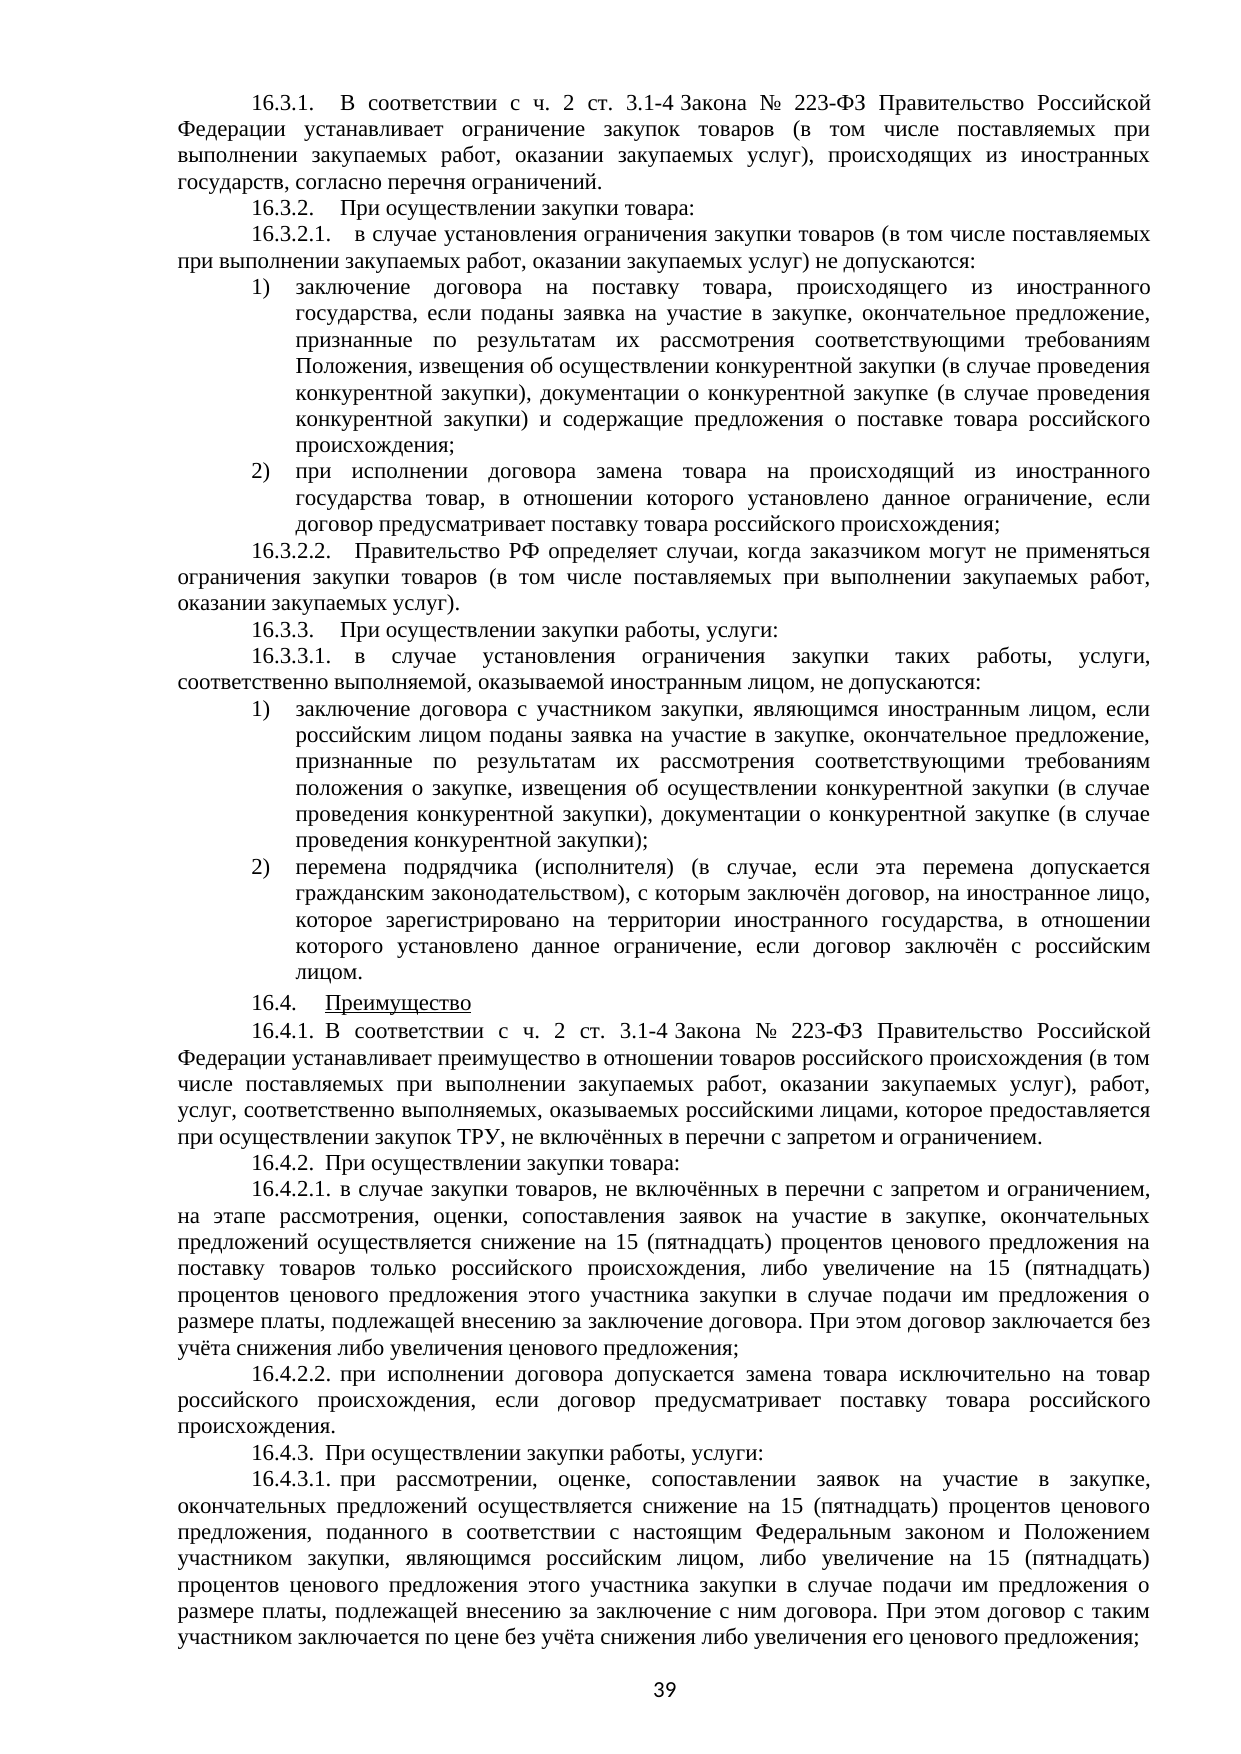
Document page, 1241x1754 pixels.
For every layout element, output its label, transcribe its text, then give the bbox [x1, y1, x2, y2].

list заключение договора на поставку товара, происходящего из иностранного государства, если поданы заявка на участие в закупке, окончательное предложение, признанные по результатам их рассмотрения соответствующими требованиям Положения, извещения об осуществлении конкурентной закупки (в случае проведения конкурентной закупки), документации о конкурентной закупке (в случае проведения конкурентной закупки) и содержащие предложения о поставке товара российского происхождения; [251, 273, 1152, 458]
list в случае установления ограничения закупки таких работы, услуги, соответственно выполняемой, оказываемой иностранным лицом, не допускаются: [177, 642, 1152, 695]
list При осуществлении закупки товара: [177, 194, 1152, 220]
list при исполнении договора замена товара на происходящий из иностранного государства товар, в отношении которого установлено данное ограничение, если договор предусматривает поставку товара российского происхождения; [251, 458, 1152, 537]
list в случае закупки товаров, не включённых в перечни с запретом и ограничением, на этапе рассмотрения, оценки, сопоставления заявок на участие в закупке, окончательных предложений осуществляется снижение на 15 (пятнадцать) процентов ценового предложения на поставку товаров только российского происхождения, либо увеличение на 15 (пятнадцать) процентов ценового предложения этого участника закупки в случае подачи им предложения о размере платы, подлежащей внесению за заключение договора. При этом договор заключается без учёта снижения либо увеличения ценового предложения; [177, 1175, 1152, 1360]
list Правительство РФ определяет случаи, когда заказчиком могут не применяться ограничения закупки товаров (в том числе поставляемых при выполнении закупаемых работ, оказании закупаемых услуг). [177, 537, 1152, 616]
list При осуществлении закупки работы, услуги: [177, 1439, 1152, 1465]
list в случае установления ограничения закупки товаров (в том числе поставляемых при выполнении закупаемых работ, оказании закупаемых услуг) не допускаются: [177, 220, 1152, 273]
list В соответствии с ч. 2 ст. 3.1-4 Закона № 223-ФЗ Правительство Российской Федерации устанавливает преимущество в отношении товаров российского происхождения (в том числе поставляемых при выполнении закупаемых работ, оказании закупаемых услуг), работ, услуг, соответственно выполняемых, оказываемых российскими лицами, которое предоставляется при осуществлении закупок ТРУ, не включённых в перечни с запретом и ограничением. [177, 1017, 1152, 1149]
list В соответствии с ч. 2 ст. 3.1-4 Закона № 223-ФЗ Правительство Российской Федерации устанавливает ограничение закупок товаров (в том числе поставляемых при выполнении закупаемых работ, оказании закупаемых услуг), происходящих из иностранных государств, согласно перечня ограничений. [177, 89, 1152, 194]
list При осуществлении закупки товара: [177, 1149, 1152, 1175]
list при рассмотрении, оценке, сопоставлении заявок на участие в закупке, окончательных предложений осуществляется снижение на 15 (пятнадцать) процентов ценового предложения, поданного в соответствии с настоящим Федеральным законом и Положением участником закупки, являющимся российским лицом, либо увеличение на 15 (пятнадцать) процентов ценового предложения этого участника закупки в случае подачи им предложения о размере платы, подлежащей внесению за заключение с ним договора. При этом договор с таким участником заключается по цене без учёта снижения либо увеличения его ценового предложения; [177, 1465, 1152, 1650]
list перемена подрядчика (исполнителя) (в случае, если эта перемена допускается гражданским законодательством), с которым заключён договор, на иностранное лицо, которое зарегистрировано на территории иностранного государства, в отношении которого установлено данное ограничение, если договор заключён с российским лицом. [251, 853, 1152, 985]
list при исполнении договора допускается замена товара исключительно на товар российского происхождения, если договор предусматривает поставку товара российского происхождения. [177, 1360, 1152, 1439]
list При осуществлении закупки работы, услуги: [177, 616, 1152, 642]
list заключение договора с участником закупки, являющимся иностранным лицом, если российским лицом поданы заявка на участие в закупке, окончательное предложение, признанные по результатам их рассмотрения соответствующими требованиям положения о закупке, извещения об осуществлении конкурентной закупки (в случае проведения конкурентной закупки), документации о конкурентной закупке (в случае проведения конкурентной закупки); [251, 695, 1152, 853]
subtitle Преимущество [177, 989, 1152, 1015]
